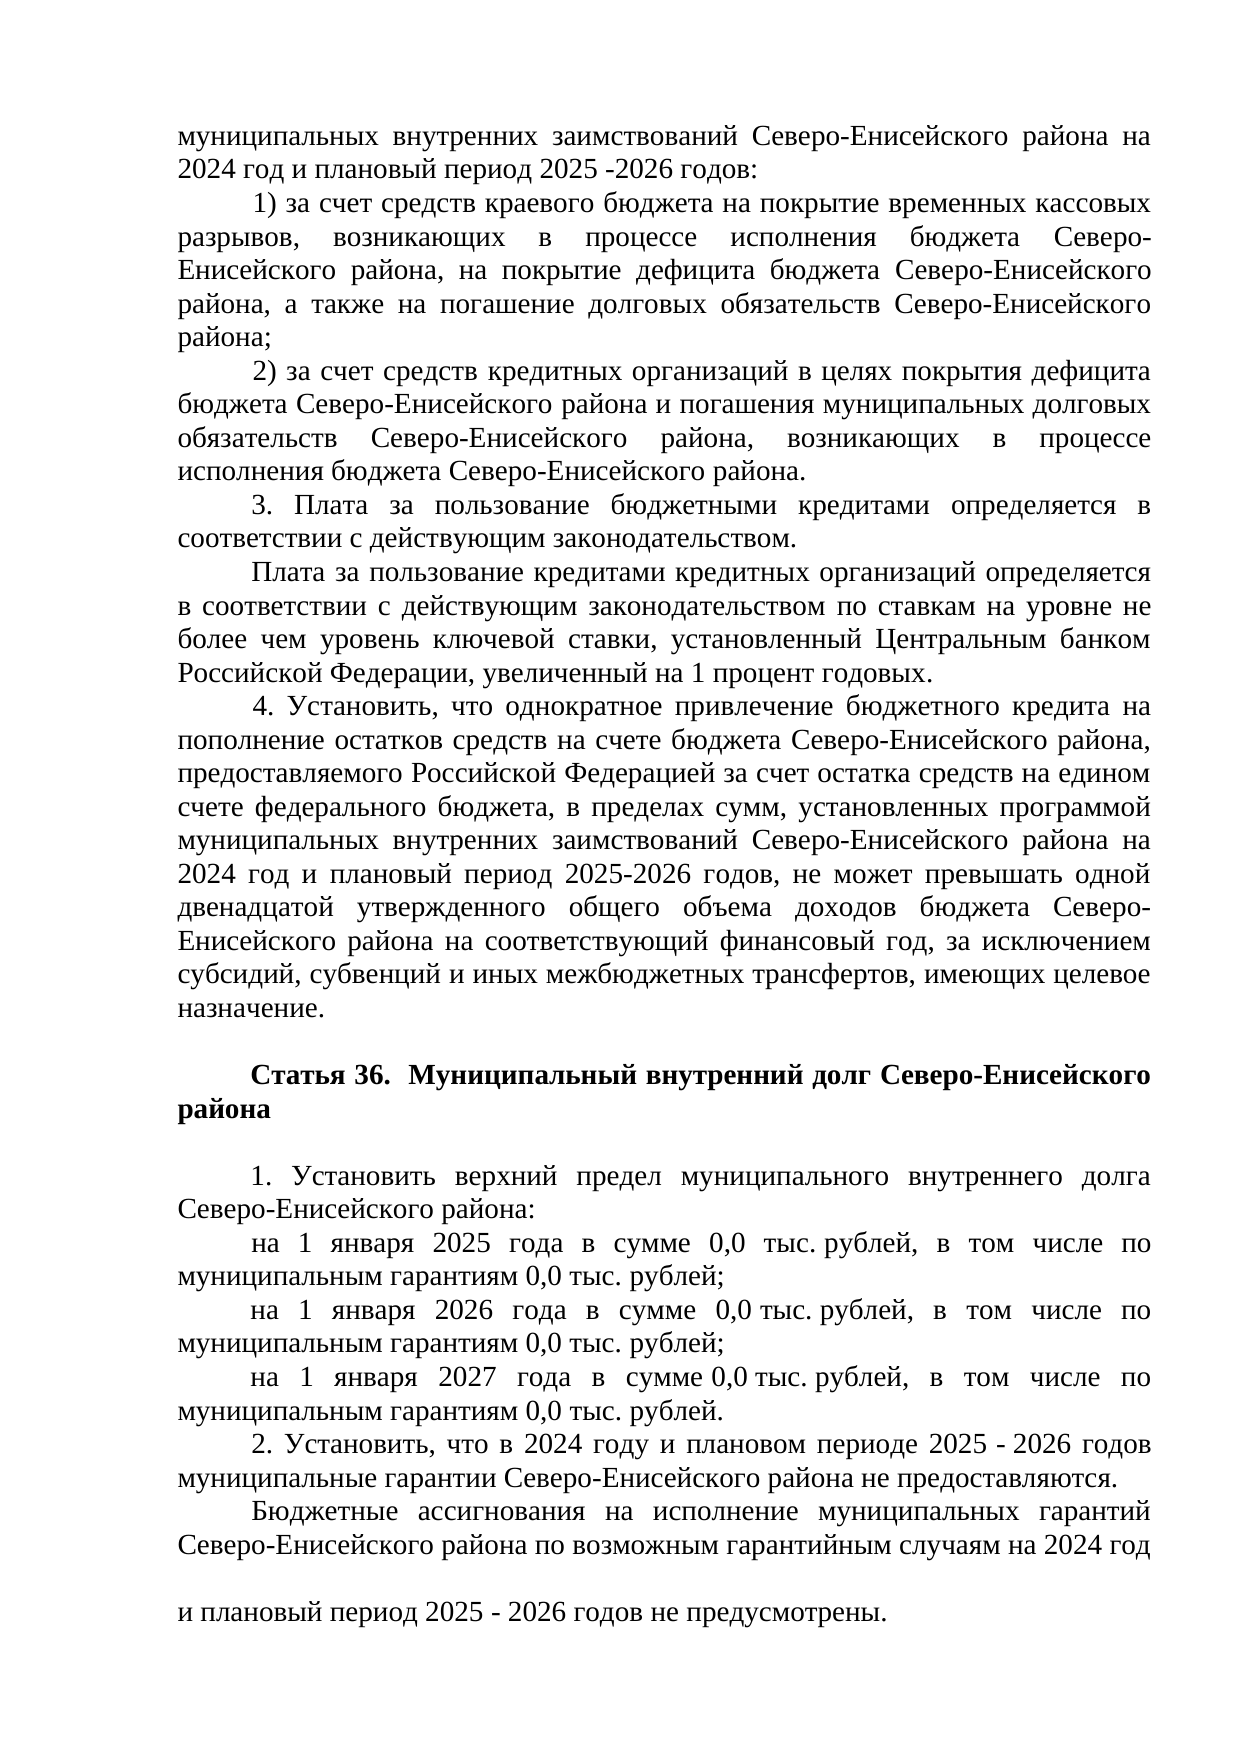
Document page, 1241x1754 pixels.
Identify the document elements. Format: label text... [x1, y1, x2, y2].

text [177, 118, 1152, 185]
text 2. Установить, что в 2024 году и плановом периоде 2025 - 2026 годов муниципальные гарантии Северо-Енисейского района не предоставляются. [177, 1426, 1152, 1493]
text на 1 января 2026 года в сумме 0,0 тыс. рублей, в том числе по муниципальным гарантиям 0,0 тыс. рублей; [177, 1292, 1152, 1359]
text Бюджетные ассигнования на исполнение муниципальных гарантий Северо-Енисейского района по возможным гарантийным случаям на 2024 год и плановый период 2025 - 2026 годов не предусмотрены. [177, 1493, 1152, 1627]
text 4. Установить, что однократное привлечение бюджетного кредита на пополнение остатков средств на счете бюджета Северо-Енисейского района, предоставляемого Российской Федерацией за счет остатка средств на едином счете федерального бюджета, в пределах сумм, установленных программой муниципальных внутренних заимствований Северо-Енисейского района на 2024 год и плановый период 2025-2026 годов, не может превышать одной двенадцатой утвержденного общего объема доходов бюджета Северо-Енисейского района на соответствующий финансовый год, за исключением субсидий, субвенций и иных межбюджетных трансфертов, имеющих целевое назначение. [177, 688, 1152, 1024]
text на 1 января 2027 года в сумме 0,0 тыс. рублей, в том числе по муниципальным гарантиям 0,0 тыс. рублей. [177, 1359, 1152, 1426]
text Статья 36. Муниципальный внутренний долг Северо-Енисейского района [177, 1057, 1152, 1124]
text 1) за счет средств краевого бюджета на покрытие временных кассовых разрывов, возникающих в процессе исполнения бюджета Северо-Енисейского района, на покрытие дефицита бюджета Северо-Енисейского района, а также на погашение долговых обязательств Северо-Енисейского района; [177, 185, 1152, 353]
text 1. Установить верхний предел муниципального внутреннего долга Северо-Енисейского района: [177, 1158, 1152, 1225]
text 2) за счет средств кредитных организаций в целях покрытия дефицита бюджета Северо-Енисейского района и погашения муниципальных долговых обязательств Северо-Енисейского района, возникающих в процессе исполнения бюджета Северо-Енисейского района. [177, 353, 1152, 487]
text 3. Плата за пользование бюджетными кредитами определяется в соответствии с действующим законодательством. [177, 487, 1152, 554]
text на 1 января 2025 года в сумме 0,0 тыс. рублей, в том числе по муниципальным гарантиям 0,0 тыс. рублей; [177, 1225, 1152, 1292]
text Плата за пользование кредитами кредитных организаций определяется в соответствии с действующим законодательством по ставкам на уровне не более чем уровень ключевой ставки, установленный Центральным банком Российской Федерации, увеличенный на 1 процент годовых. [177, 554, 1152, 688]
